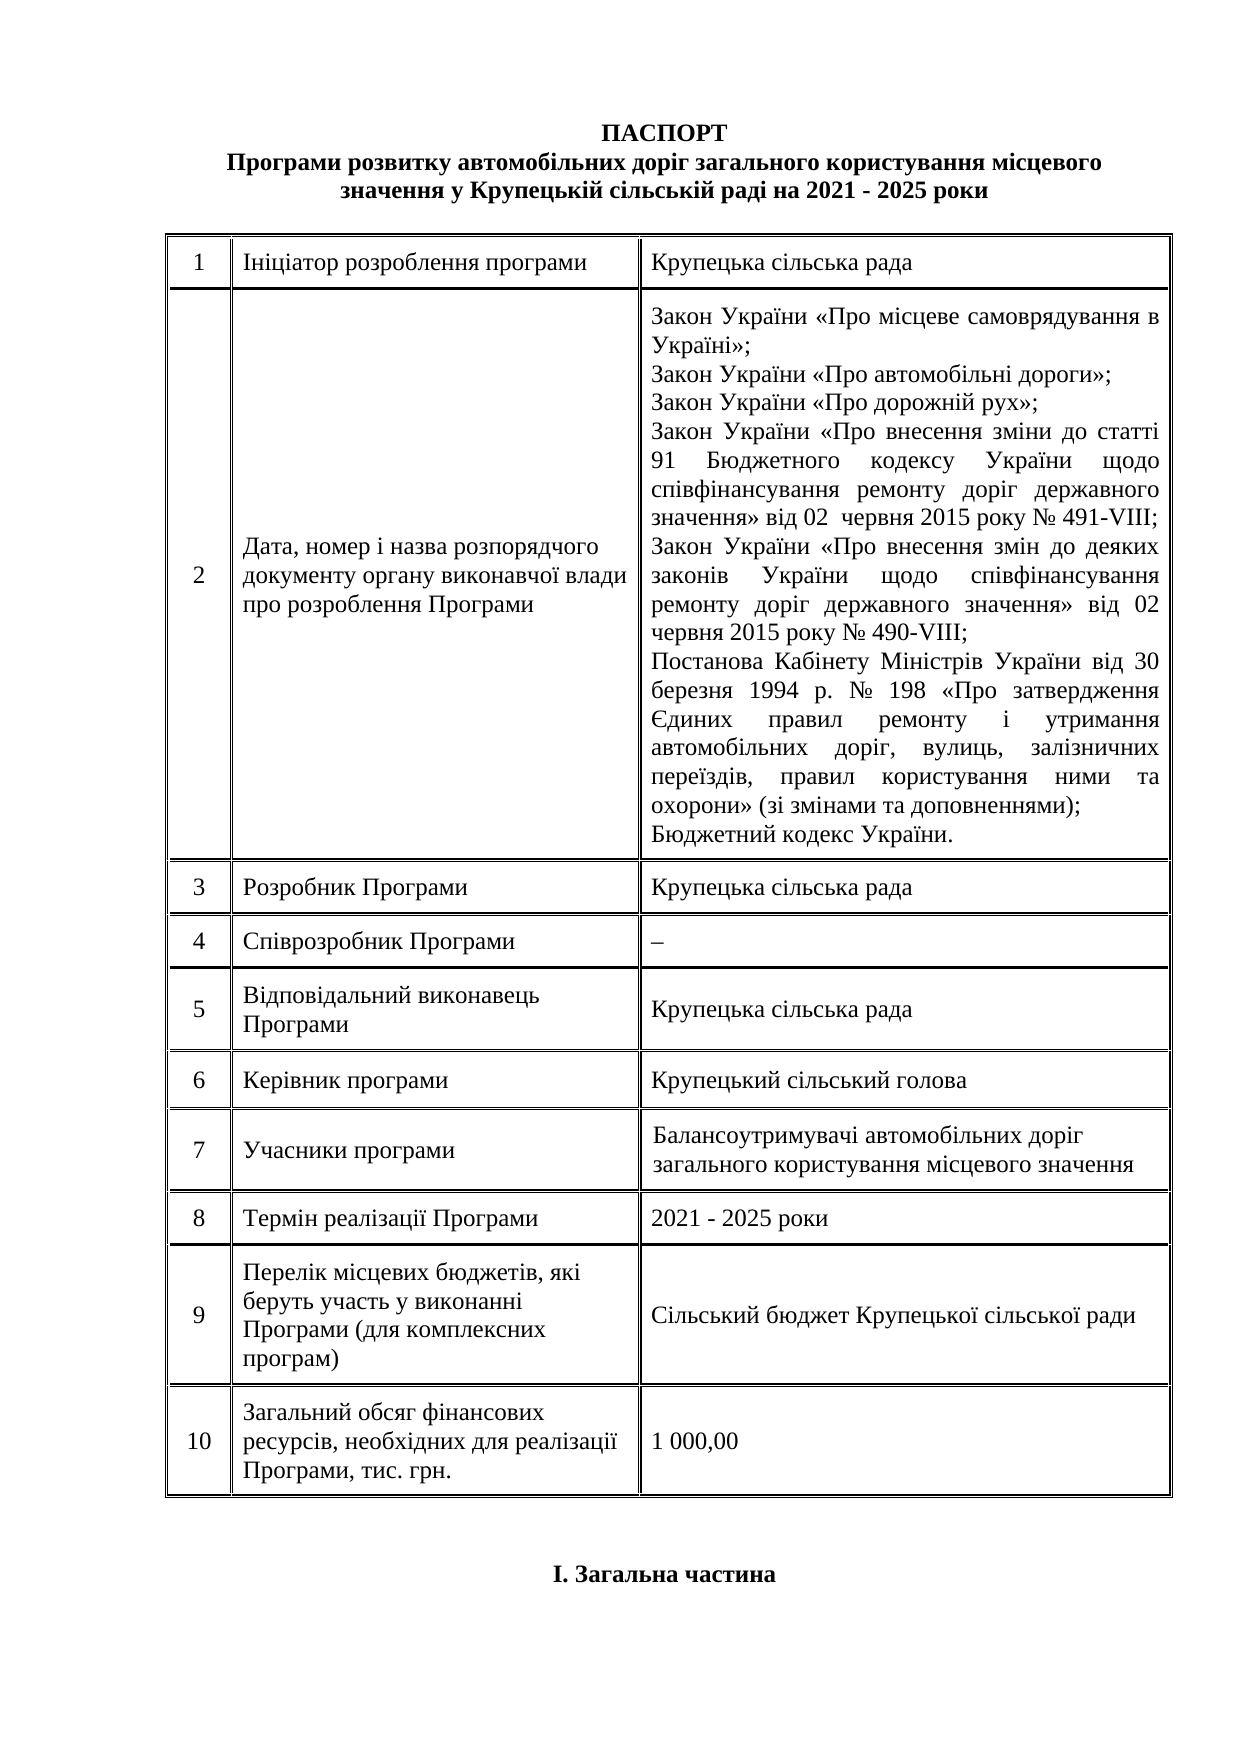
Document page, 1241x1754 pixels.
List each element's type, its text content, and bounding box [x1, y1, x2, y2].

table_cell 6 [166, 1049, 232, 1106]
table_cell Сільський бюджет Крупецької сільської ради [642, 1243, 1171, 1383]
table_cell 9 [166, 1243, 230, 1383]
table_cell 5 [168, 966, 230, 1049]
table_cell Відповідальний виконавець Програми [233, 969, 638, 1049]
text Програми розвитку автомобільних доріг загального користування місцевого значення у Крупецькій сільській раді на 2021 - 2025 роки [177, 147, 1152, 204]
table_header Крупецька сільська рада [640, 237, 1169, 287]
table_cell Перелік місцевих бюджетів, які беруть участь у виконанні Програми (для комплексних програм) [233, 1246, 638, 1383]
table_cell Дата, номер і назва розпорядчого документу органу виконавчої влади про розроблення Програми [233, 290, 638, 858]
table_cell Крупецька сільська рада [642, 858, 1170, 912]
table_cell 10 [168, 1383, 232, 1494]
table_cell 2021 - 2025 роки [642, 1189, 1170, 1243]
text І. Загальна частина [177, 1559, 1152, 1588]
table_cell Крупецька сільська рада [642, 966, 1169, 1049]
table_cell 3 [168, 858, 230, 912]
table_cell Закон України «Про місцеве самоврядування в Україні»; Закон України «Про автомобільні дороги»; Закон України «Про дорожній рух»; Закон України «Про внесення зміни до статті 91 Бюджетного кодексу України щодо співфінансування ремонту доріг державного значення» від 02 червня 2015 року № 491-VIII; Закон України «Про внесення змін до деяких законів України щодо співфінансування ремонту доріг державного значення» від 02 червня 2015 року № 490-VIII; Постанова Кабінету Міністрів України від 30 березня 1994 р. № 198 «Про затвердження Єдиних правил ремонту і утримання автомобільних доріг, вулиць, залізничних переїздів, правил користування ними та охорони» (зі змінами та доповненнями); Бюджетний кодекс України. [642, 287, 1169, 858]
text ПАСПОРТ [177, 118, 1152, 147]
table_cell Крупецький сільський голова [640, 1049, 1171, 1106]
table_cell 4 [168, 912, 230, 966]
table_cell 2 [168, 287, 230, 858]
table_cell Учасники програми [233, 1110, 638, 1189]
table_cell – [642, 912, 1170, 966]
table_cell Розробник Програми [233, 862, 638, 912]
table_cell Термін реалізації Програми [233, 1193, 638, 1243]
table_cell Загальний обсяг фінансових ресурсів, необхідних для реалізації Програми, тис. грн. [232, 1383, 640, 1494]
table_cell 8 [168, 1189, 230, 1243]
table_cell 1 000,00 [640, 1383, 1170, 1494]
table_cell Керівник програми [233, 1052, 638, 1106]
table_cell 7 [168, 1106, 230, 1189]
table_cell Співрозробник Програми [233, 916, 638, 966]
table_header Ініціатор розроблення програми [232, 235, 640, 287]
table_header 1 [168, 237, 232, 287]
table_cell Балансоутримувачі автомобільних доріг загального користування місцевого значення [642, 1106, 1170, 1189]
